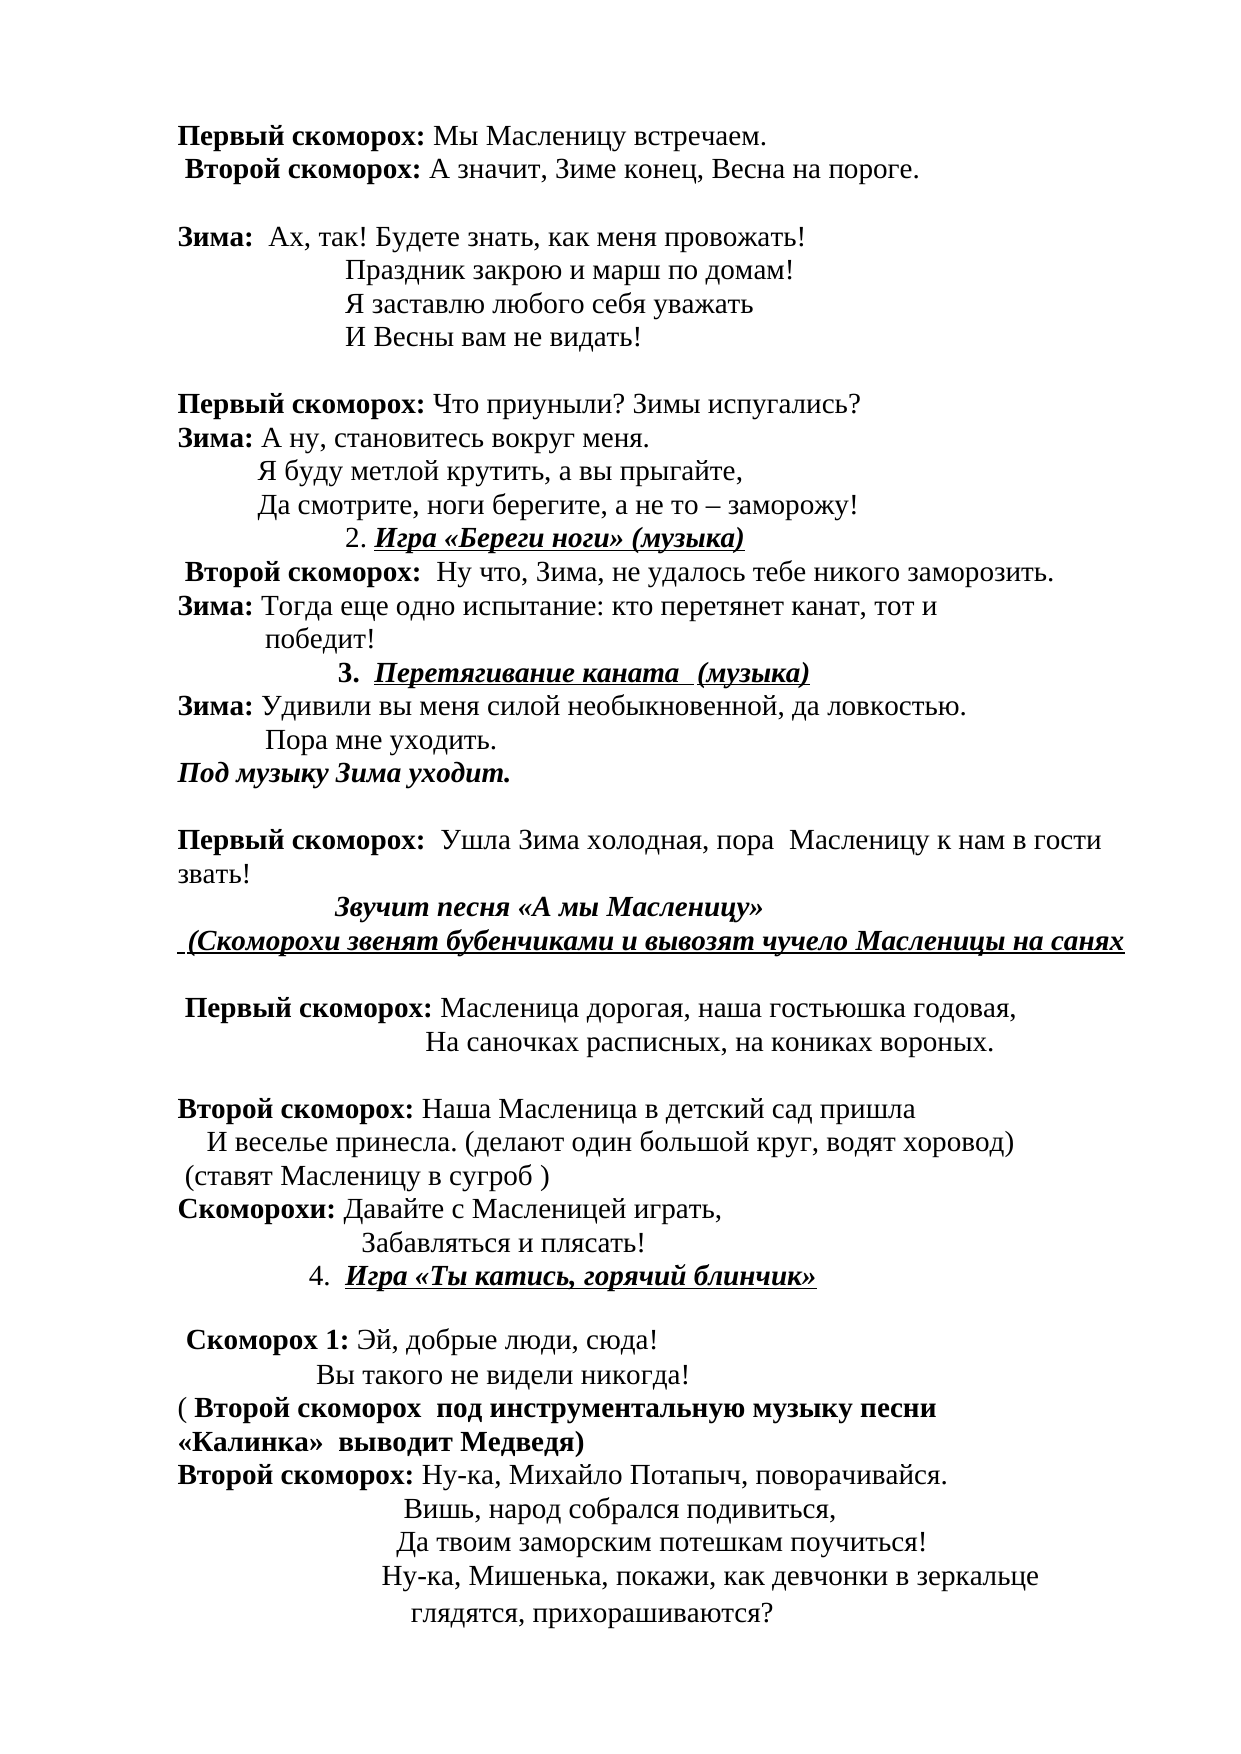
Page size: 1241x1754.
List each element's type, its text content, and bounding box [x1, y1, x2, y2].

text Да смотрите, ноги берегите, а не то – заморожу! [177, 487, 1152, 521]
text (ставят Масленицу в сугроб ) [177, 1158, 1152, 1191]
text Я заставлю любого себя уважать [177, 286, 1152, 319]
text 3. Перетягивание каната (музыка) [177, 655, 1152, 688]
text Ну-ка, Мишенька, покажи, как девчонки в зеркальце [177, 1558, 1152, 1592]
text 2. Игра «Береги ноги» (музыка) [177, 521, 1152, 554]
text победит! [177, 621, 1152, 655]
text глядятся, прихорашиваются? [177, 1592, 1152, 1630]
text На саночках расписных, на кониках вороных. [177, 1024, 1152, 1057]
text Я буду метлой крутить, а вы прыгайте, [177, 453, 1152, 487]
text И Весны вам не видать! [177, 319, 1152, 353]
text Скоморох 1: Эй, добрые люди, сюда! [177, 1318, 1152, 1357]
text Зима: Удивили вы меня силой необыкновенной, да ловкостью. [177, 688, 1152, 722]
text Скоморохи: Давайте с Масленицей играть, [177, 1191, 1152, 1225]
text Второй скоморох: А значит, Зиме конец, Весна на пороге. [177, 152, 1152, 185]
text Вишь, народ собрался подивиться, [177, 1491, 1152, 1524]
text Зима: Тогда еще одно испытание: кто перетянет канат, тот и [177, 588, 1152, 621]
text Первый скоморох: Ушла Зима холодная, пора Масленицу к нам в гости звать! [177, 822, 1152, 889]
text Вы такого не видели никогда! [177, 1357, 1152, 1390]
text Первый скоморох: Что приуныли? Зимы испугались? [177, 386, 1152, 420]
text Звучит песня «А мы Масленицу» [251, 889, 1152, 923]
text Пора мне уходить. [177, 722, 1152, 755]
text Праздник закрою и марш по домам! [177, 252, 1152, 286]
text (Скоморохи звенят бубенчиками и вывозят чучело Масленицы на санях [177, 923, 1152, 957]
text Первый скоморох: Мы Масленицу встречаем. [177, 118, 1152, 152]
text И веселье принесла. (делают один большой круг, водят хоровод) [177, 1124, 1152, 1158]
text Зима: Ах, так! Будете знать, как меня провожать! [177, 219, 1152, 252]
text Второй скоморох: Наша Масленица в детский сад пришла [177, 1091, 1152, 1124]
text Забавляться и плясать! [325, 1225, 1152, 1258]
text Второй скоморох: Ну-ка, Михайло Потапыч, поворачивайся. [177, 1457, 1152, 1491]
text Зима: А ну, становитесь вокруг меня. [177, 420, 1152, 453]
text Да твоим заморским потешкам поучиться! [177, 1524, 1152, 1558]
text Второй скоморох: Ну что, Зима, не удалось тебе никого заморозить. [177, 554, 1152, 588]
text ( Второй скоморох под инструментальную музыку песни «Калинка» выводит Медведя) [177, 1390, 1152, 1457]
text 4. Игра «Ты катись, горячий блинчик» [177, 1258, 1152, 1292]
text Под музыку Зима уходит. [177, 755, 1152, 789]
text Первый скоморох: Масленица дорогая, наша гостьюшка годовая, [177, 990, 1152, 1024]
